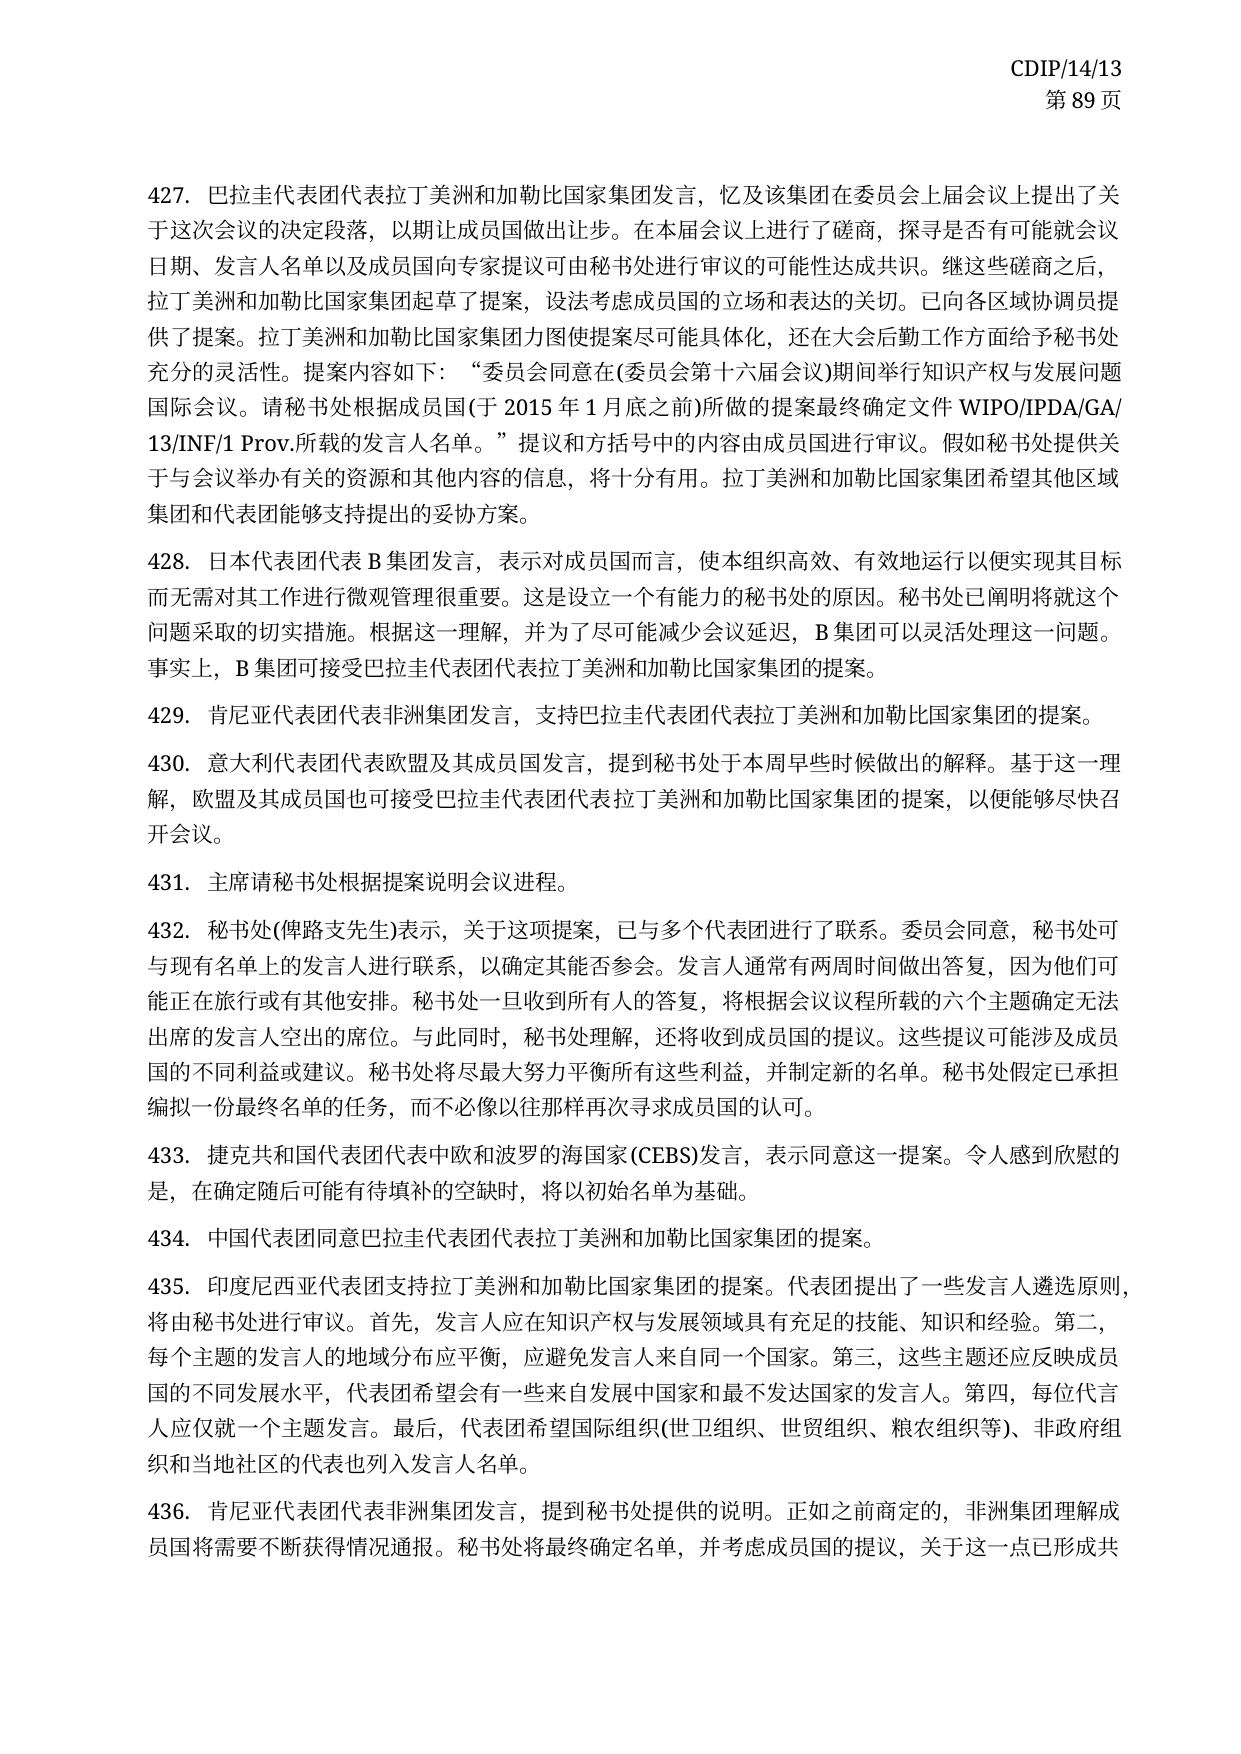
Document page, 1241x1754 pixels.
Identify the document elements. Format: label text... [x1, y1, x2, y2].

list 巴拉圭代表团代表拉丁美洲和加勒比国家集团发言，忆及该集团在委员会上届会议上提出了关于这次会议的决定段落，以期让成员国做出让步。在本届会议上进行了磋商，探寻是否有可能就会议日期、发言人名单以及成员国向专家提议可由秘书处进行审议的可能性达成共识。继这些磋商之后，拉丁美洲和加勒比国家集团起草了提案，设法考虑成员国的立场和表达的关切。已向各区域协调员提供了提案。拉丁美洲和加勒比国家集团力图使提案尽可能具体化，还在大会后勤工作方面给予秘书处充分的灵活性。提案内容如下：“委员会同意在(委员会第十六届会议)期间举行知识产权与发展问题国际会议。请秘书处根据成员国(于2015年1月底之前)所做的提案最终确定文件WIPO/IPDA/GA/13/INF/1 Prov.所载的发言人名单。”提议和方括号中的内容由成员国进行审议。假如秘书处提供关于与会议举办有关的资源和其他内容的信息，将十分有用。拉丁美洲和加勒比国家集团希望其他区域集团和代表团能够支持提出的妥协方案。 [148, 174, 1122, 528]
list 印度尼西亚代表团支持拉丁美洲和加勒比国家集团的提案。代表团提出了一些发言人遴选原则，将由秘书处进行审议。首先，发言人应在知识产权与发展领域具有充足的技能、知识和经验。第二，每个主题的发言人的地域分布应平衡，应避免发言人来自同一个国家。第三，这些主题还应反映成员国的不同发展水平，代表团希望会有一些来自发展中国家和最不发达国家的发言人。第四，每位代言人应仅就一个主题发言。最后，代表团希望国际组织(世卫组织、世贸组织、粮农组织等)、非政府组织和当地社区的代表也列入发言人名单。 [148, 1266, 1122, 1478]
list 秘书处(俾路支先生)表示，关于这项提案，已与多个代表团进行了联系。委员会同意，秘书处可与现有名单上的发言人进行联系，以确定其能否参会。发言人通常有两周时间做出答复，因为他们可能正在旅行或有其他安排。秘书处一旦收到所有人的答复，将根据会议议程所载的六个主题确定无法出席的发言人空出的席位。与此同时，秘书处理解，还将收到成员国的提议。这些提议可能涉及成员国的不同利益或建议。秘书处将尽最大努力平衡所有这些利益，并制定新的名单。秘书处假定已承担编拟一份最终名单的任务，而不必像以往那样再次寻求成员国的认可。 [148, 909, 1122, 1122]
list 捷克共和国代表团代表中欧和波罗的海国家(CEBS)发言，表示同意这一提案。令人感到欣慰的是，在确定随后可能有待填补的空缺时，将以初始名单为基础。 [148, 1134, 1122, 1205]
list 主席请秘书处根据提案说明会议进程。 [148, 862, 1122, 897]
list 肯尼亚代表团代表非洲集团发言，支持巴拉圭代表团代表拉丁美洲和加勒比国家集团的提案。 [148, 695, 1122, 730]
list 日本代表团代表B集团发言，表示对成员国而言，使本组织高效、有效地运行以便实现其目标而无需对其工作进行微观管理很重要。这是设立一个有能力的秘书处的原因。秘书处已阐明将就这个问题采取的切实措施。根据这一理解，并为了尽可能减少会议延迟，B集团可以灵活处理这一问题。事实上，B集团可接受巴拉圭代表团代表拉丁美洲和加勒比国家集团的提案。 [148, 541, 1122, 682]
list 意大利代表团代表欧盟及其成员国发言，提到秘书处于本周早些时候做出的解释。基于这一理解，欧盟及其成员国也可接受巴拉圭代表团代表拉丁美洲和加勒比国家集团的提案，以便能够尽快召开会议。 [148, 743, 1122, 849]
list 中国代表团同意巴拉圭代表团代表拉丁美洲和加勒比国家集团的提案。 [148, 1218, 1122, 1253]
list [148, 1491, 1122, 1562]
